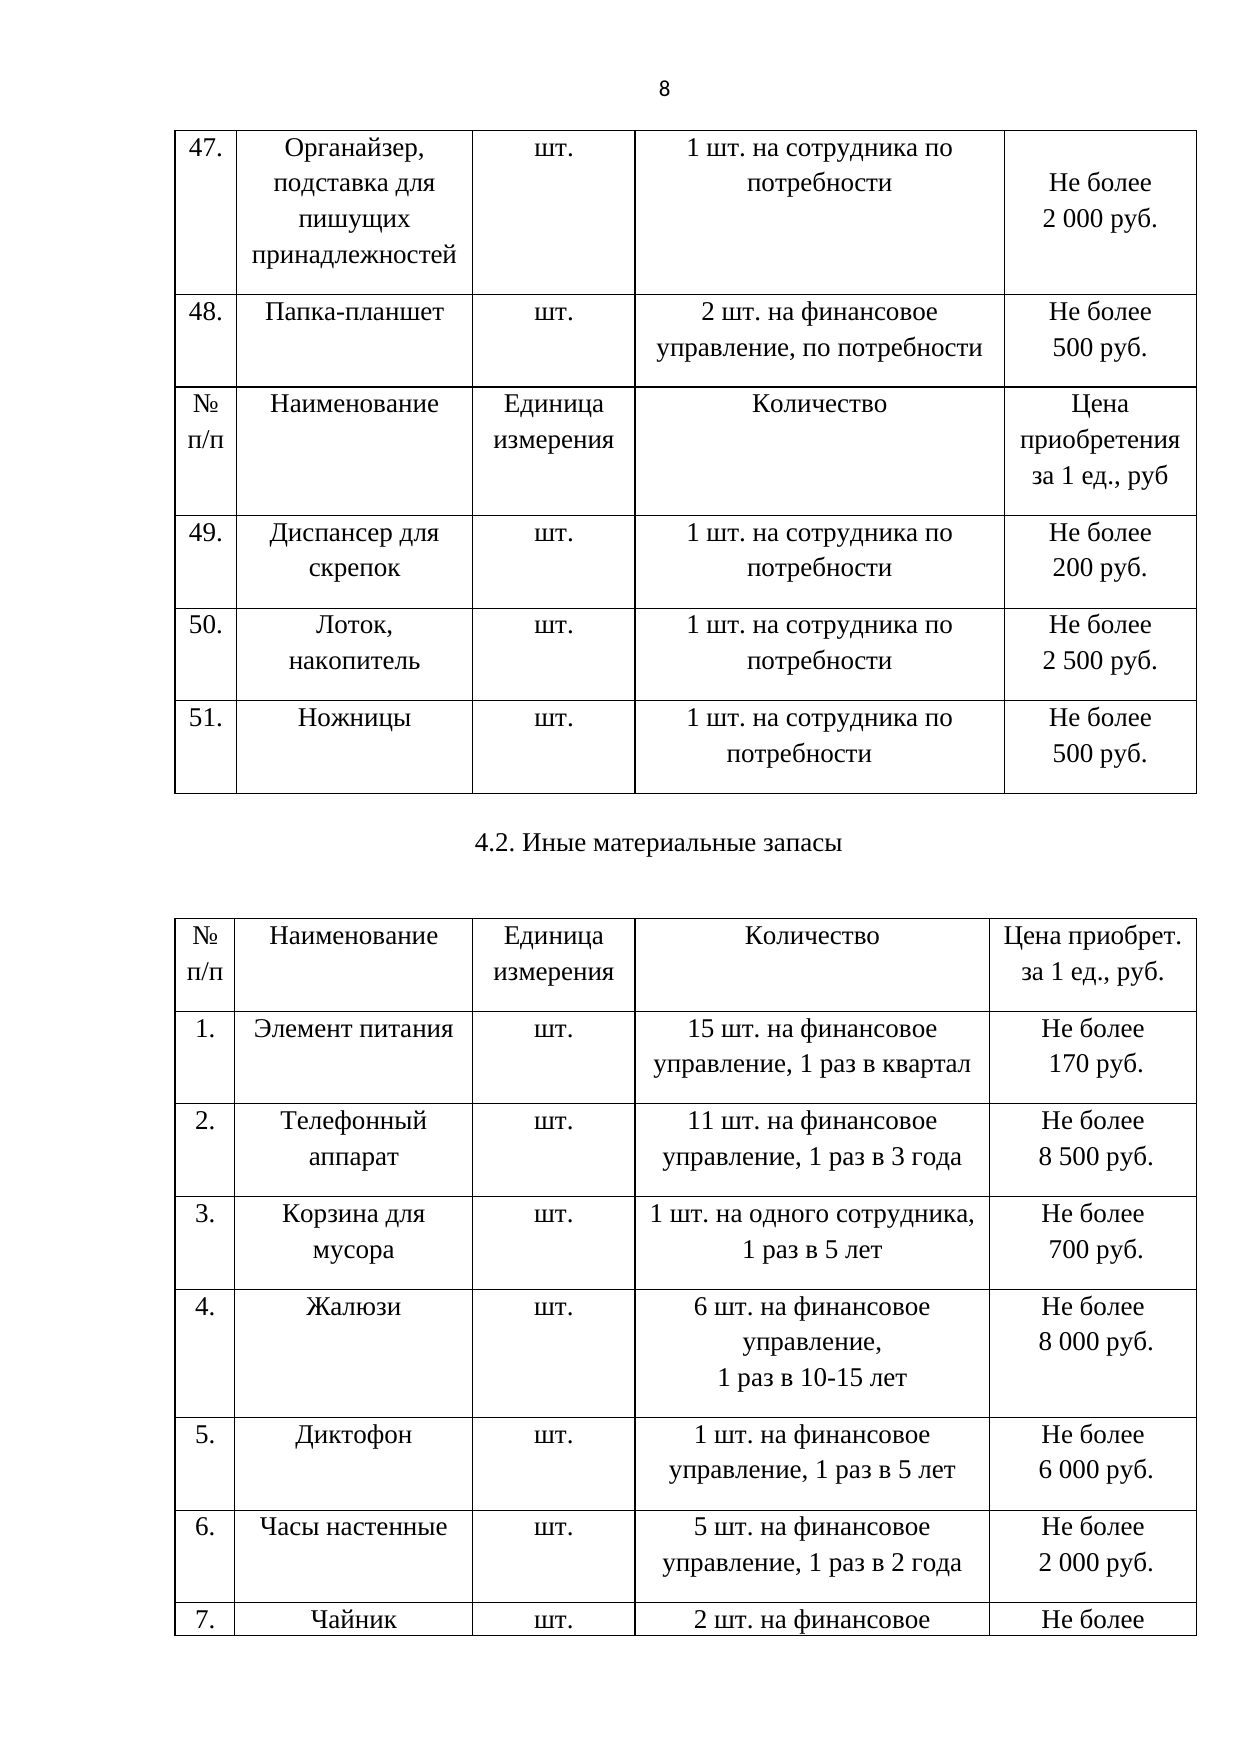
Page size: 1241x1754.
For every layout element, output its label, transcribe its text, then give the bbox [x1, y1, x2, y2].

table_cell 4. [176, 1290, 234, 1417]
table_cell 50. [176, 609, 236, 700]
table_cell Не более 2 500 руб. [1005, 609, 1196, 700]
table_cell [235, 1603, 472, 1635]
table_cell Не более 200 руб. [1005, 516, 1196, 607]
table_cell Не более 6 000 руб. [990, 1418, 1196, 1509]
table_cell 3. [176, 1197, 234, 1288]
table_cell Количество [636, 388, 1004, 515]
table_cell 15 шт. на финансовое управление, 1 раз в квартал [636, 1012, 989, 1103]
table_cell 1 шт. на одного сотрудника, 1 раз в 5 лет [636, 1197, 989, 1288]
table_cell шт. [473, 701, 634, 793]
table_cell 48. [176, 295, 236, 386]
table_cell шт. [473, 1197, 634, 1288]
table_cell шт. [473, 1418, 634, 1509]
table_cell 6. [176, 1511, 234, 1602]
table_cell 6 шт. на финансовое управление, 1 раз в 10-15 лет [636, 1290, 989, 1417]
table_cell Папка-планшет [237, 295, 472, 386]
table_cell Цена приобретения за 1 ед., руб [1005, 388, 1196, 515]
table_cell 5 шт. на финансовое управление, 1 раз в 2 года [636, 1511, 989, 1602]
table_cell 47. [176, 131, 236, 294]
table_cell Ножницы [237, 701, 472, 793]
table_cell Органайзер, подставка для пишущих принадлежностей [237, 131, 472, 294]
table_cell шт. [473, 1511, 634, 1602]
table_cell 5. [176, 1418, 234, 1509]
table_cell Телефонный аппарат [235, 1104, 472, 1196]
table_cell шт. [473, 1104, 634, 1196]
table_cell 1 шт. на сотрудника по потребности [636, 701, 1004, 793]
table_cell Диктофон [235, 1418, 472, 1509]
table_cell Лоток, накопитель [237, 609, 472, 700]
table_header Количество [636, 919, 989, 1011]
table_cell шт. [473, 1290, 634, 1417]
table_cell 1 шт. на сотрудника по потребности [636, 516, 1004, 607]
table_cell шт. [473, 1012, 634, 1103]
table_cell Наименование [237, 388, 472, 515]
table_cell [636, 131, 1004, 294]
table_cell шт. [473, 516, 634, 607]
table_cell 2. [176, 1104, 234, 1196]
table_cell № п/п [176, 388, 236, 515]
table_header Цена приобрет. за 1 ед., руб. [990, 919, 1196, 1011]
table_cell Не более 2 000 руб. [990, 1511, 1196, 1602]
table_header № п/п [176, 919, 234, 1011]
table_cell 49. [176, 516, 236, 607]
table_cell шт. [473, 609, 634, 700]
table_cell Единица измерения [473, 388, 634, 515]
table_cell Не более 2 000 руб. [1005, 131, 1196, 294]
table_cell Диспансер для скрепок [237, 516, 472, 607]
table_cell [636, 1603, 989, 1635]
table_cell Жалюзи [235, 1290, 472, 1417]
table_cell 1 шт. на сотрудника по потребности [636, 609, 1004, 700]
table_cell шт. [473, 295, 634, 386]
table_cell шт. [473, 131, 634, 294]
table_cell Не более 700 руб. [990, 1197, 1196, 1288]
table_cell Не более 170 руб. [990, 1012, 1196, 1103]
table_cell 2 шт. на финансовое управление, по потребности [636, 295, 1004, 386]
table_cell 51. [176, 701, 236, 793]
table_cell шт. [473, 1603, 634, 1635]
table_cell Не более 8 000 руб. [990, 1290, 1196, 1417]
table_cell Не более 500 руб. [1005, 295, 1196, 386]
table_cell 1 шт. на финансовое управление, 1 раз в 5 лет [636, 1418, 989, 1509]
table_cell Элемент питания [235, 1012, 472, 1103]
table_cell Корзина для мусора [235, 1197, 472, 1288]
text 4.2. Иные материальные запасы [177, 826, 1152, 857]
table_cell Часы настенные [235, 1511, 472, 1602]
table_cell 11 шт. на финансовое управление, 1 раз в 3 года [636, 1104, 989, 1196]
table_cell 1. [176, 1012, 234, 1103]
table_cell 7. [176, 1603, 234, 1635]
table_header Наименование [235, 919, 472, 1011]
table_cell Не более 500 руб. [1005, 701, 1196, 793]
table_cell Не более 8 500 руб. [990, 1104, 1196, 1196]
table_header Единица измерения [473, 919, 634, 1011]
table_cell Не более 7 000 руб. [990, 1603, 1196, 1635]
